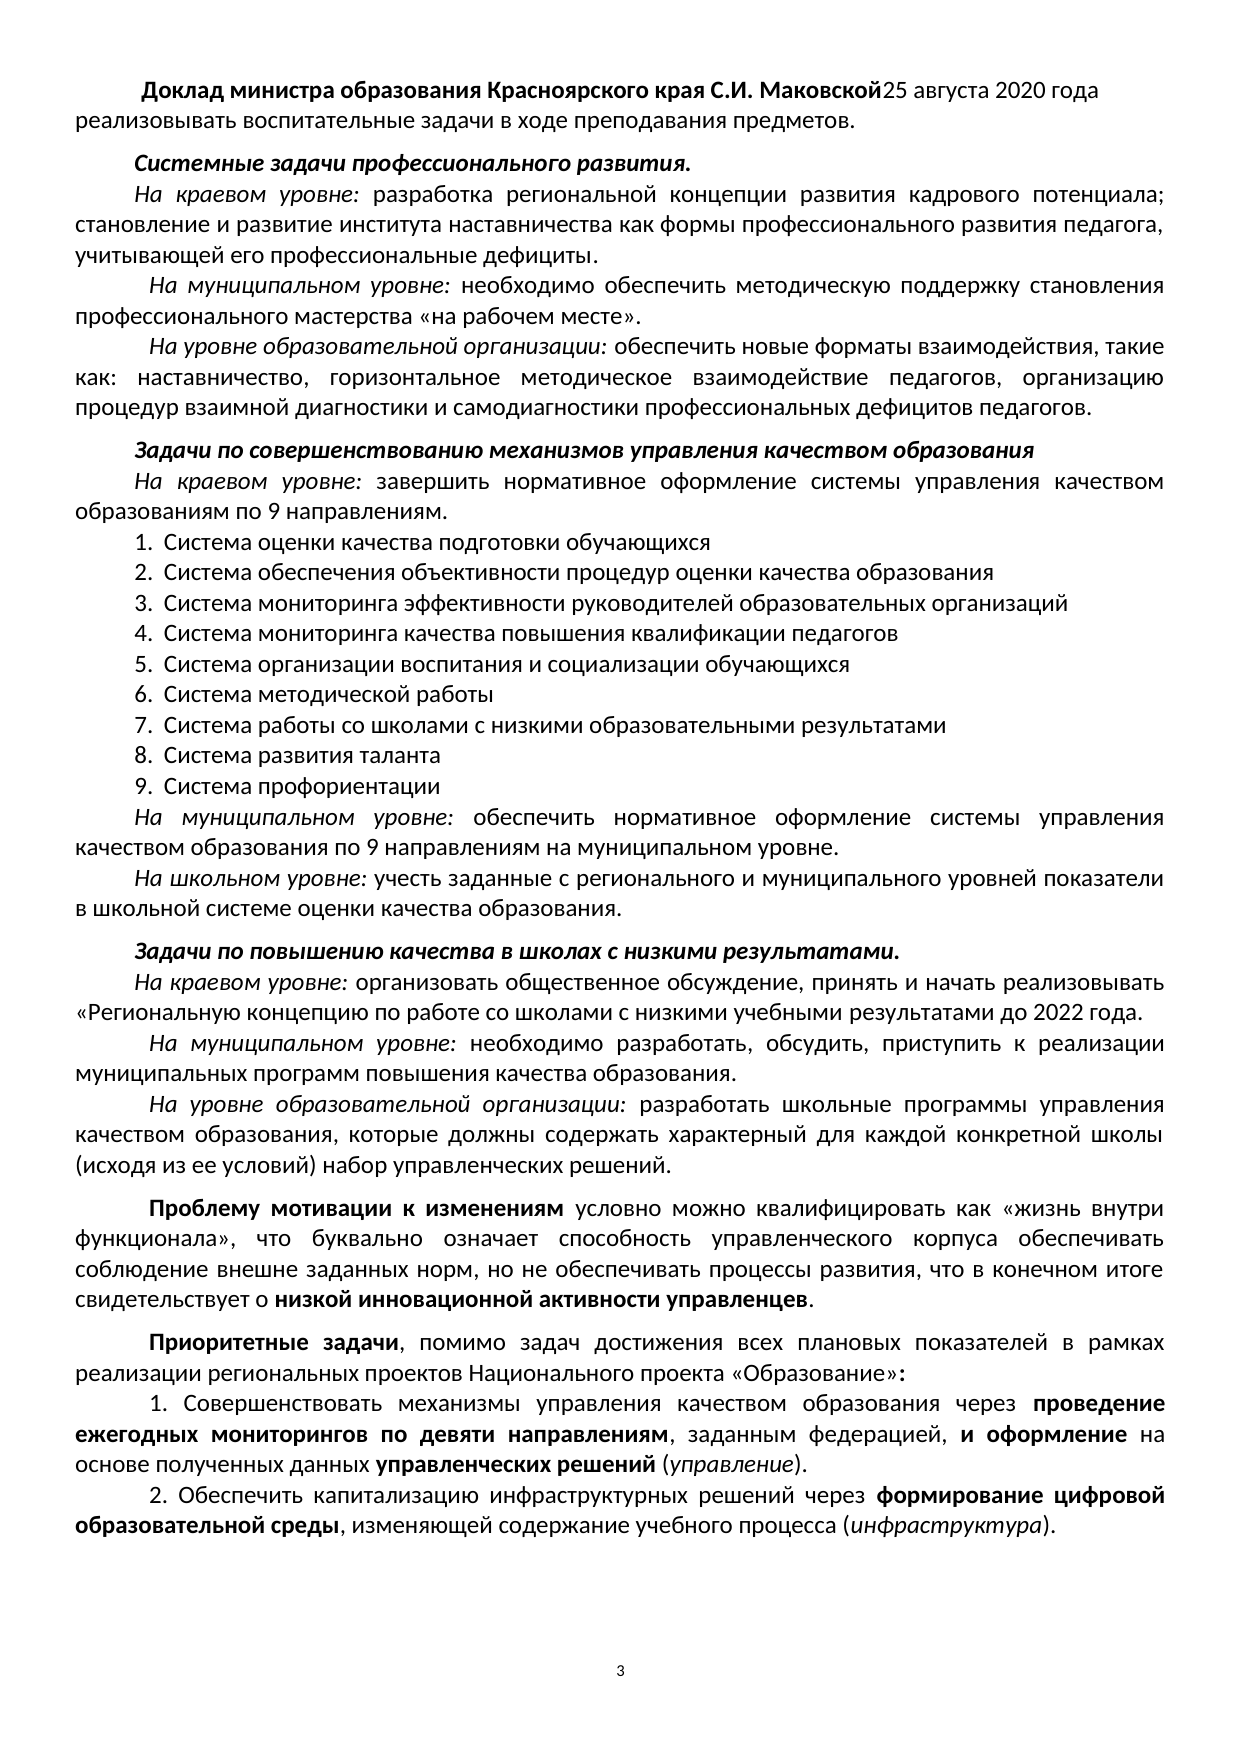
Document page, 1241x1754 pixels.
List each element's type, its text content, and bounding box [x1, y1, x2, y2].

text На уровне образовательной организации: обеспечить новые форматы взаимодействия, такие как: наставничество, горизонтальное методическое взаимодействие педагогов, организацию процедур взаимной диагностики и самодиагностики профессиональных дефицитов педагогов. [75, 330, 1165, 422]
text На краевом уровне: разработка региональной концепции развития кадрового потенциала; становление и развитие института наставничества как формы профессионального развития педагога, учитывающей его профессиональные дефициты. [75, 178, 1165, 269]
text На муниципальном уровне: обеспечить нормативное оформление системы управления качеством образования по 9 направлениям на муниципальном уровне. [75, 801, 1165, 862]
text На школьном уровне: учесть заданные с регионального и муниципального уровней показатели в школьной системе оценки качества образования. [75, 862, 1165, 923]
text На муниципальном уровне: необходимо обеспечить методическую поддержку становления профессионального мастерства «на рабочем месте». [75, 269, 1165, 330]
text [75, 104, 1165, 135]
list Система оценки качества подготовки обучающихся [75, 526, 1165, 557]
list Система организации воспитания и социализации обучающихся [75, 648, 1165, 679]
list Система обеспечения объективности процедур оценки качества образования [75, 557, 1165, 587]
text 1. Совершенствовать механизмы управления качеством образования через проведение ежегодных мониторингов по девяти направлениям, заданным федерацией, и оформление на основе полученных данных управленческих решений (управление). [75, 1388, 1165, 1479]
text На краевом уровне: организовать общественное обсуждение, принять и начать реализовывать «Региональную концепцию по работе со школами с низкими учебными результатами до 2022 года. [75, 966, 1165, 1027]
list Система мониторинга качества повышения квалификации педагогов [75, 618, 1165, 648]
list Система мониторинга эффективности руководителей образовательных организаций [75, 587, 1165, 618]
text На краевом уровне: завершить нормативное оформление системы управления качеством образованиям по 9 направлениям. [75, 465, 1165, 526]
text На уровне образовательной организации: разработать школьные программы управления качеством образования, которые должны содержать характерный для каждой конкретной школы (исходя из ее условий) набор управленческих решений. [75, 1088, 1165, 1179]
text Приоритетные задачи, помимо задач достижения всех плановых показателей в рамках реализации региональных проектов Национального проекта «Образование»: [75, 1327, 1165, 1388]
list Система методической работы [75, 679, 1165, 709]
text Системные задачи профессионального развития. [75, 147, 1165, 178]
list Система развития таланта [75, 740, 1165, 770]
text Задачи по совершенствованию механизмов управления качеством образования [75, 434, 1165, 465]
text Проблему мотивации к изменениям условно можно квалифицировать как «жизнь внутри функционала», что буквально означает способность управленческого корпуса обеспечивать соблюдение внешне заданных норм, но не обеспечивать процессы развития, что в конечном итоге свидетельствует о низкой инновационной активности управленцев. [75, 1192, 1165, 1314]
text На муниципальном уровне: необходимо разработать, обсудить, приступить к реализации муниципальных программ повышения качества образования. [75, 1027, 1165, 1088]
text 2. Обеспечить капитализацию инфраструктурных решений через формирование цифровой образовательной среды, изменяющей содержание учебного процесса (инфраструктура). [75, 1479, 1165, 1605]
list Система профориентации [75, 770, 1165, 801]
list Система работы со школами с низкими образовательными результатами [75, 709, 1165, 740]
text Задачи по повышению качества в школах с низкими результатами. [75, 935, 1165, 966]
